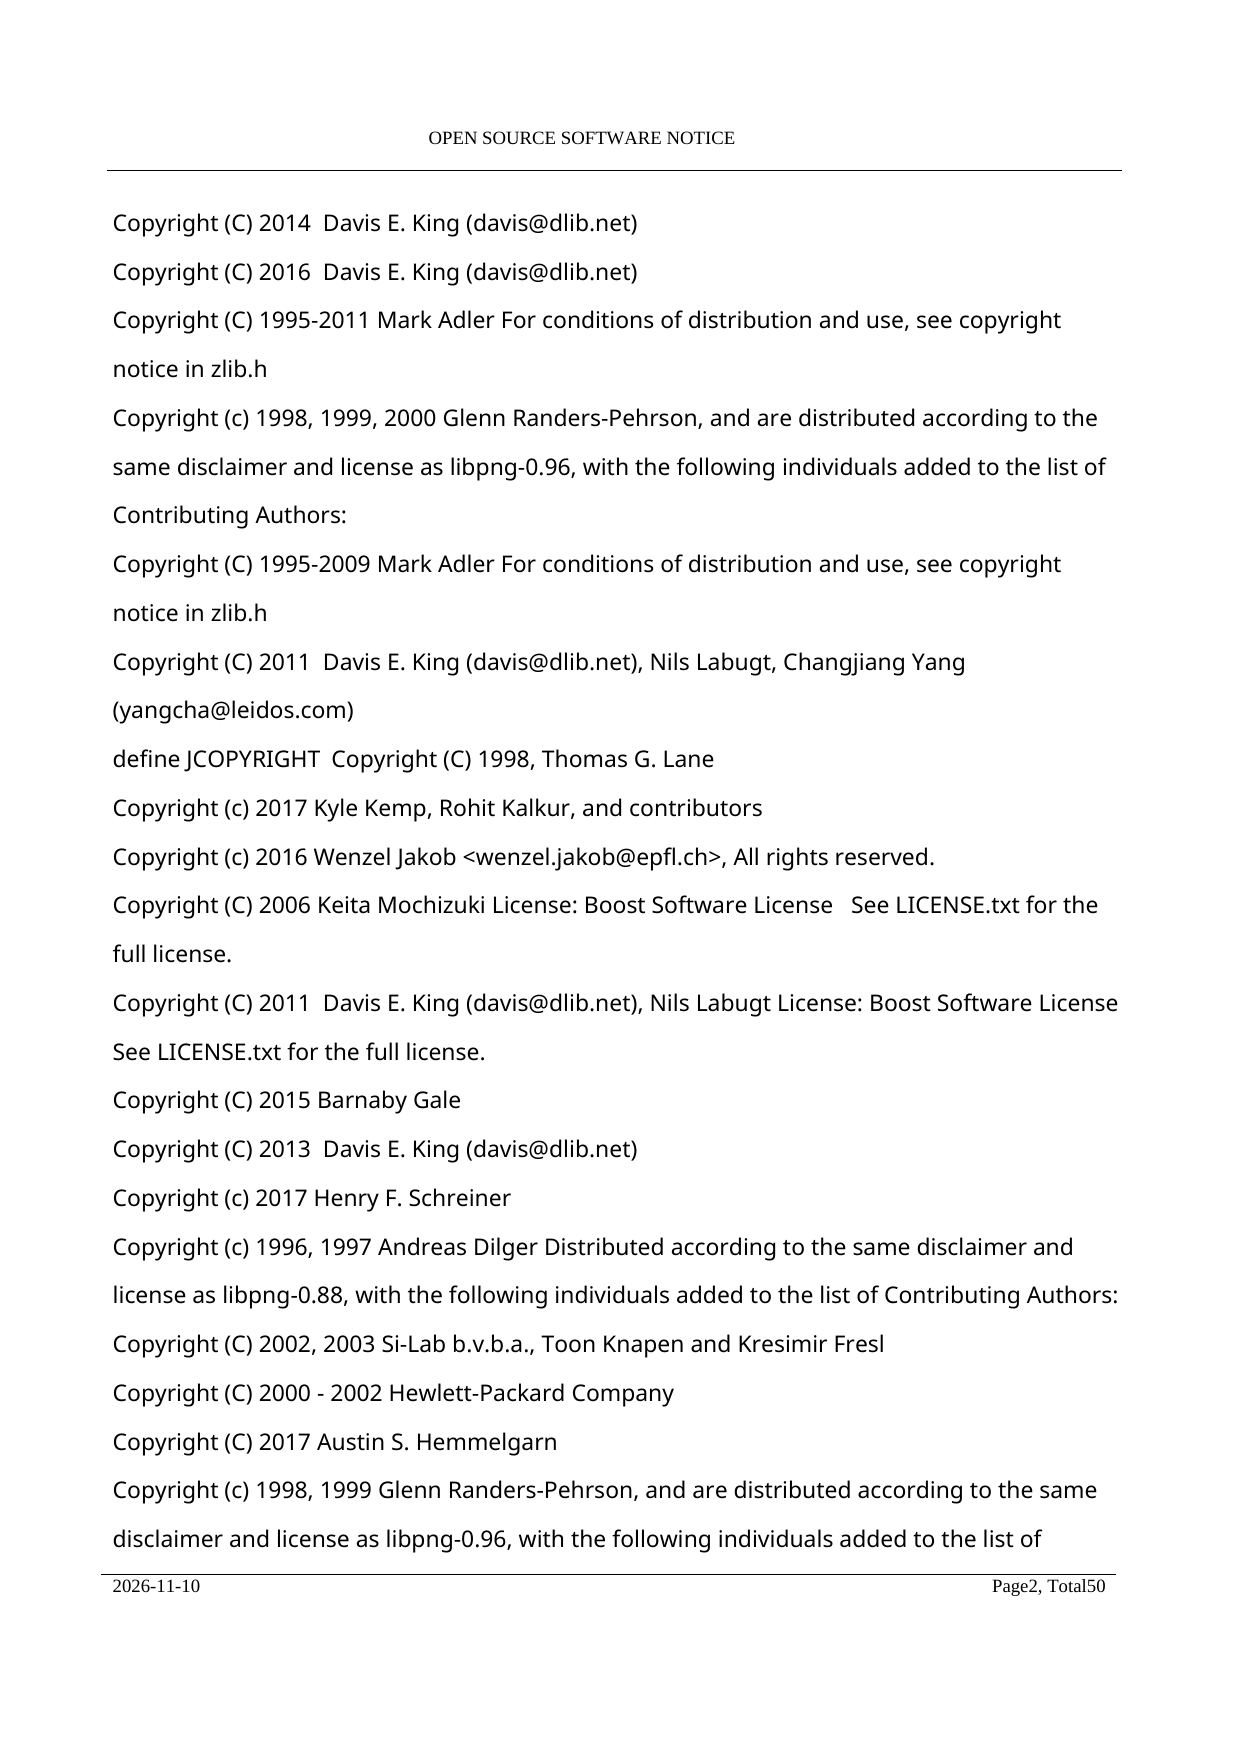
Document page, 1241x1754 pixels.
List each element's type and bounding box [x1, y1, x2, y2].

text [112, 206, 1128, 1555]
